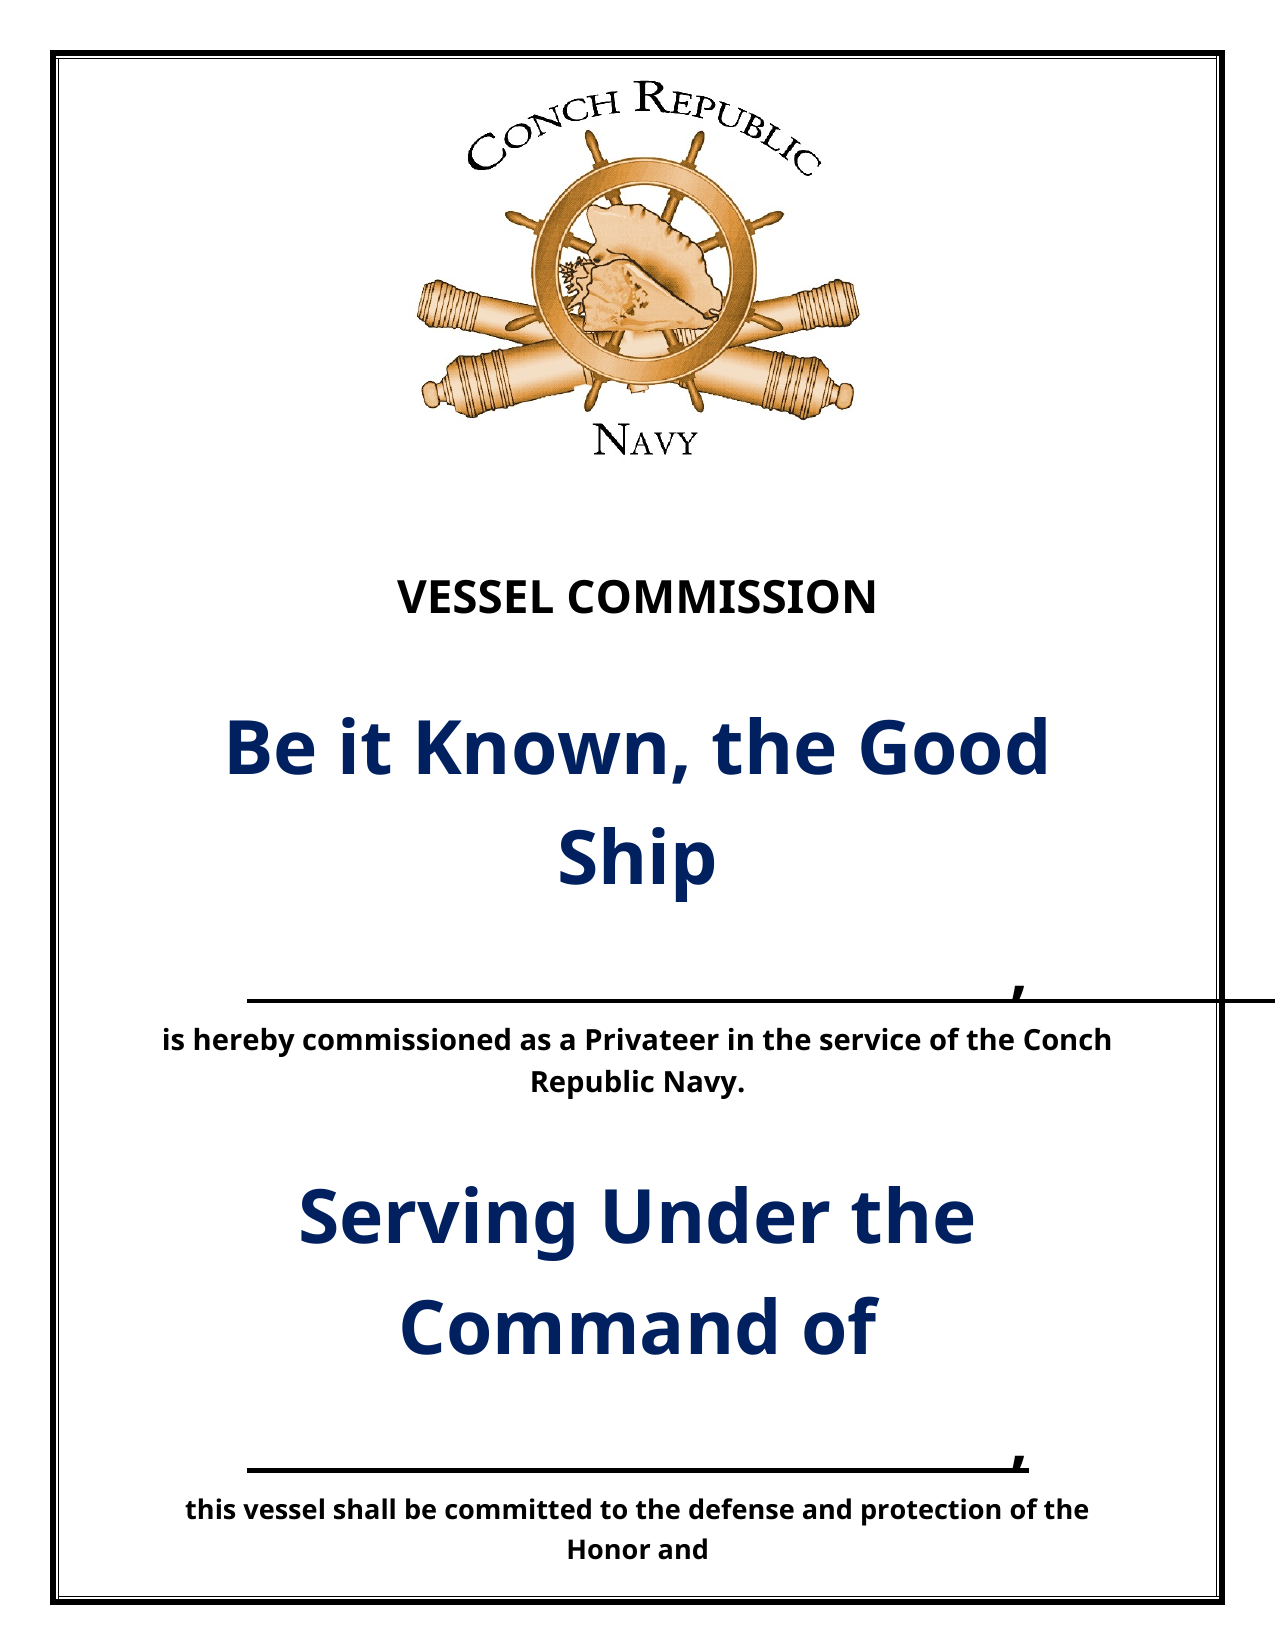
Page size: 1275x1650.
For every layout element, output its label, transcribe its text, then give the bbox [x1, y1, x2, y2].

picture [336, 61, 936, 461]
text , [150, 927, 1125, 1012]
text VESSEL COMMISSION [150, 564, 1125, 627]
text Be it Known, the Good Ship [150, 694, 1125, 906]
text , [150, 1397, 1125, 1482]
text Serving Under the Command of [150, 1163, 1125, 1376]
text this vessel shall be committed to the defense and protection of the Honor and [150, 1491, 1125, 1567]
text is hereby commissioned as a Privateer in the service of the Conch Republic Navy. [150, 1019, 1125, 1101]
